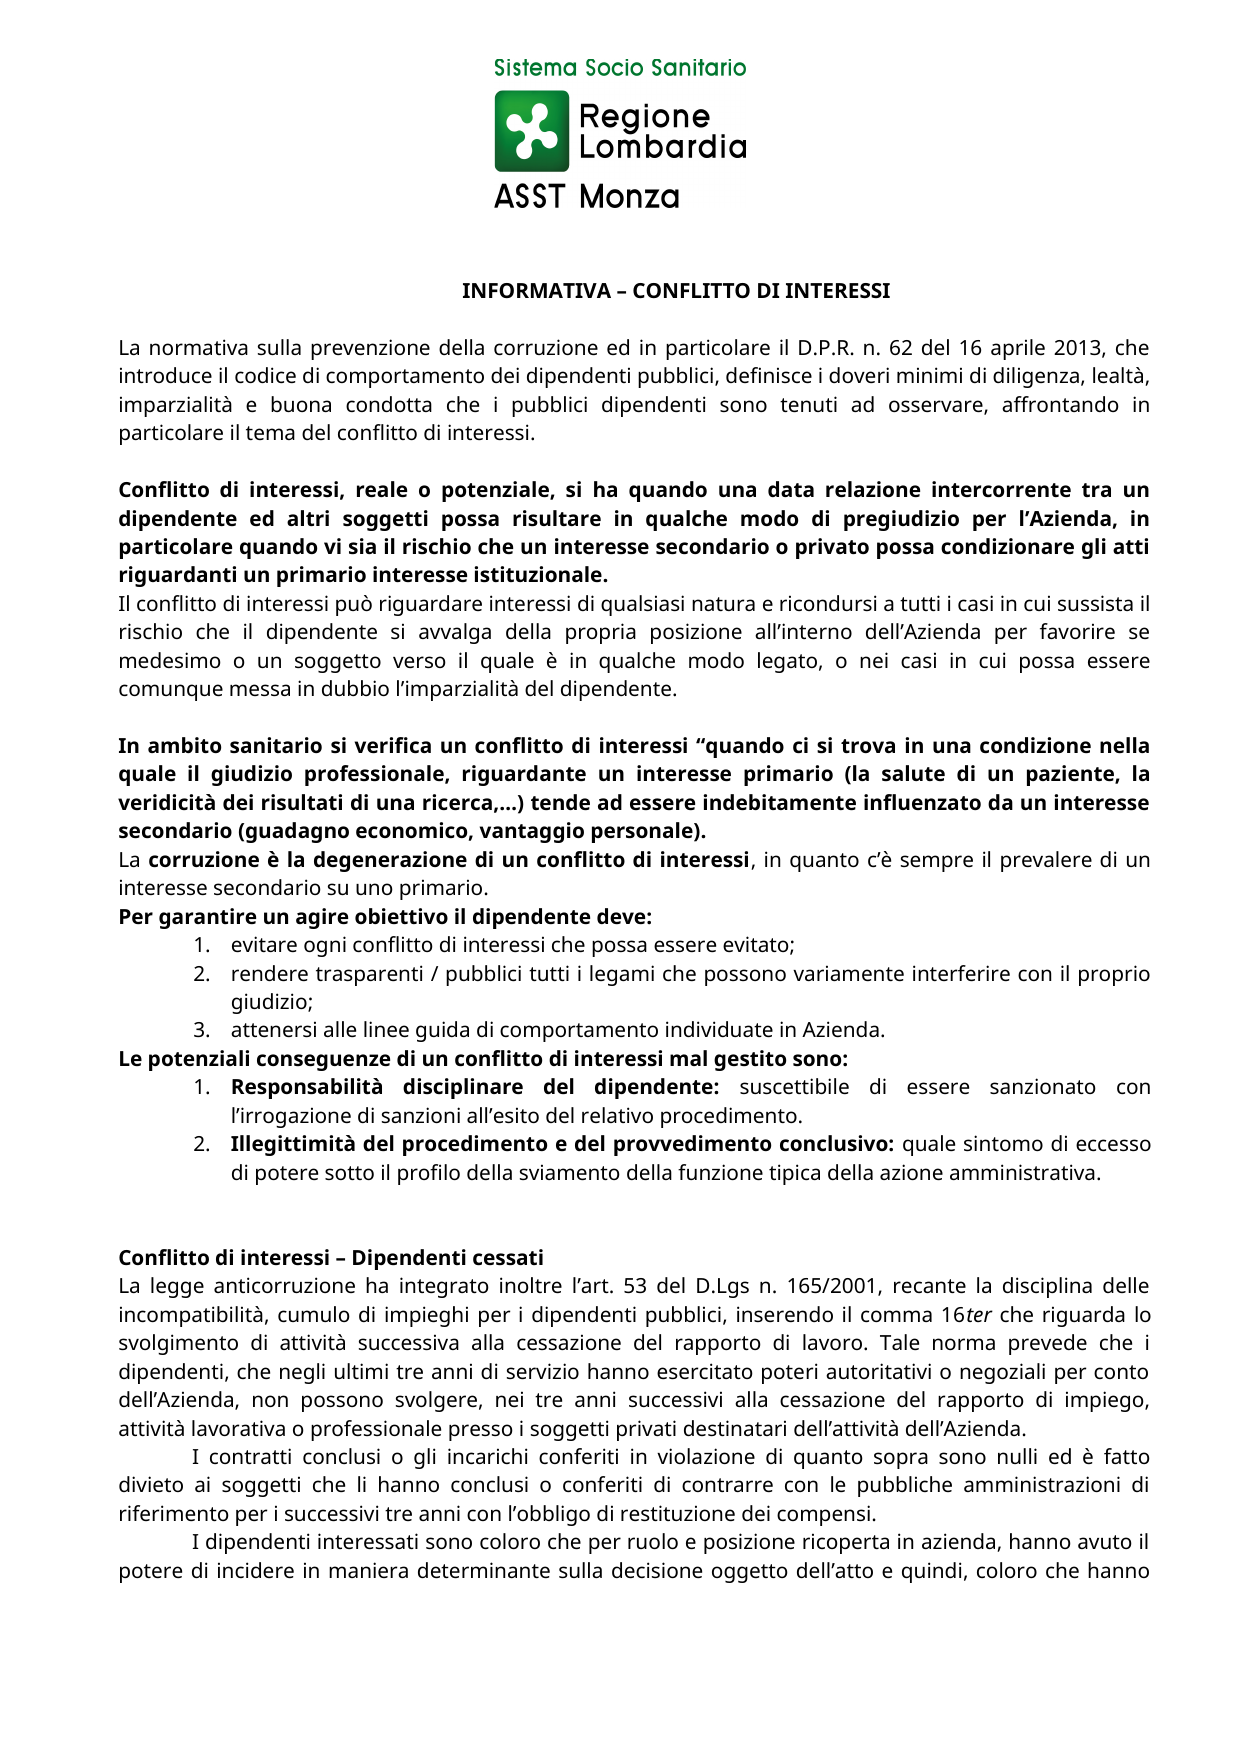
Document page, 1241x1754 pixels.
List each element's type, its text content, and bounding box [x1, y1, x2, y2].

list attenersi alle linee guida di comportamento individuate in Azienda. [193, 1016, 1152, 1044]
text Il conflitto di interessi può riguardare interessi di qualsiasi natura e ricondursi a tutti i casi in cui sussista il rischio che il dipendente si avvalga della propria posizione all’interno dell’Azienda per favorire se medesimo o un soggetto verso il quale è in qualche modo legato, o nei casi in cui possa essere comunque messa in dubbio l’imparzialità del dipendente. [118, 589, 1152, 703]
list Illegittimità del procedimento e del provvedimento conclusivo: quale sintomo di eccesso di potere sotto il profilo della sviamento della funzione tipica della azione amministrativa. [193, 1129, 1152, 1186]
text Per garantire un agire obiettivo il dipendente deve: [118, 902, 1152, 930]
text La normativa sulla prevenzione della corruzione ed in particolare il D.P.R. n. 62 del 16 aprile 2013, che introduce il codice di comportamento dei dipendenti pubblici, definisce i doveri minimi di diligenza, lealtà, imparzialità e buona condotta che i pubblici dipendenti sono tenuti ad osservare, affrontando in particolare il tema del conflitto di interessi. [118, 333, 1152, 447]
text La corruzione è la degenerazione di un conflitto di interessi, in quanto c’è sempre il prevalere di un interesse secondario su uno primario. [118, 845, 1152, 902]
text Le potenziali conseguenze di un conflitto di interessi mal gestito sono: [118, 1044, 1152, 1072]
text In ambito sanitario si verifica un conflitto di interessi “quando ci si trova in una condizione nella quale il giudizio professionale, riguardante un interesse primario (la salute di un paziente, la veridicità dei risultati di una ricerca,…) tende ad essere indebitamente influenzato da un interesse secondario (guadagno economico, vantaggio personale). [118, 731, 1152, 845]
picture [494, 59, 746, 208]
text Conflitto di interessi – Dipendenti cessati [118, 1243, 1152, 1271]
text I contratti conclusi o gli incarichi conferiti in violazione di quanto sopra sono nulli ed è fatto divieto ai soggetti che li hanno conclusi o conferiti di contrarre con le pubbliche amministrazioni di riferimento per i successivi tre anni con l’obbligo di restituzione dei compensi. [118, 1442, 1152, 1527]
list evitare ogni conflitto di interessi che possa essere evitato; [193, 930, 1152, 959]
text INFORMATIVA – CONFLITTO DI INTERESSI [231, 276, 1122, 304]
list Responsabilità disciplinare del dipendente: suscettibile di essere sanzionato con l’irrogazione di sanzioni all’esito del relativo procedimento. [193, 1072, 1152, 1129]
text La legge anticorruzione ha integrato inoltre l’art. 53 del D.Lgs n. 165/2001, recante la disciplina delle incompatibilità, cumulo di impieghi per i dipendenti pubblici, inserendo il comma 16ter che riguarda lo svolgimento di attività successiva alla cessazione del rapporto di lavoro. Tale norma prevede che i dipendenti, che negli ultimi tre anni di servizio hanno esercitato poteri autoritativi o negoziali per conto dell’Azienda, non possono svolgere, nei tre anni successivi alla cessazione del rapporto di impiego, attività lavorativa o professionale presso i soggetti privati destinatari dell’attività dell’Azienda. [118, 1271, 1152, 1442]
text Conflitto di interessi, reale o potenziale, si ha quando una data relazione intercorrente tra un dipendente ed altri soggetti possa risultare in qualche modo di pregiudizio per l’Azienda, in particolare quando vi sia il rischio che un interesse secondario o privato possa condizionare gli atti riguardanti un primario interesse istituzionale. [118, 475, 1152, 589]
list rendere trasparenti / pubblici tutti i legami che possono variamente interferire con il proprio giudizio; [193, 959, 1152, 1016]
